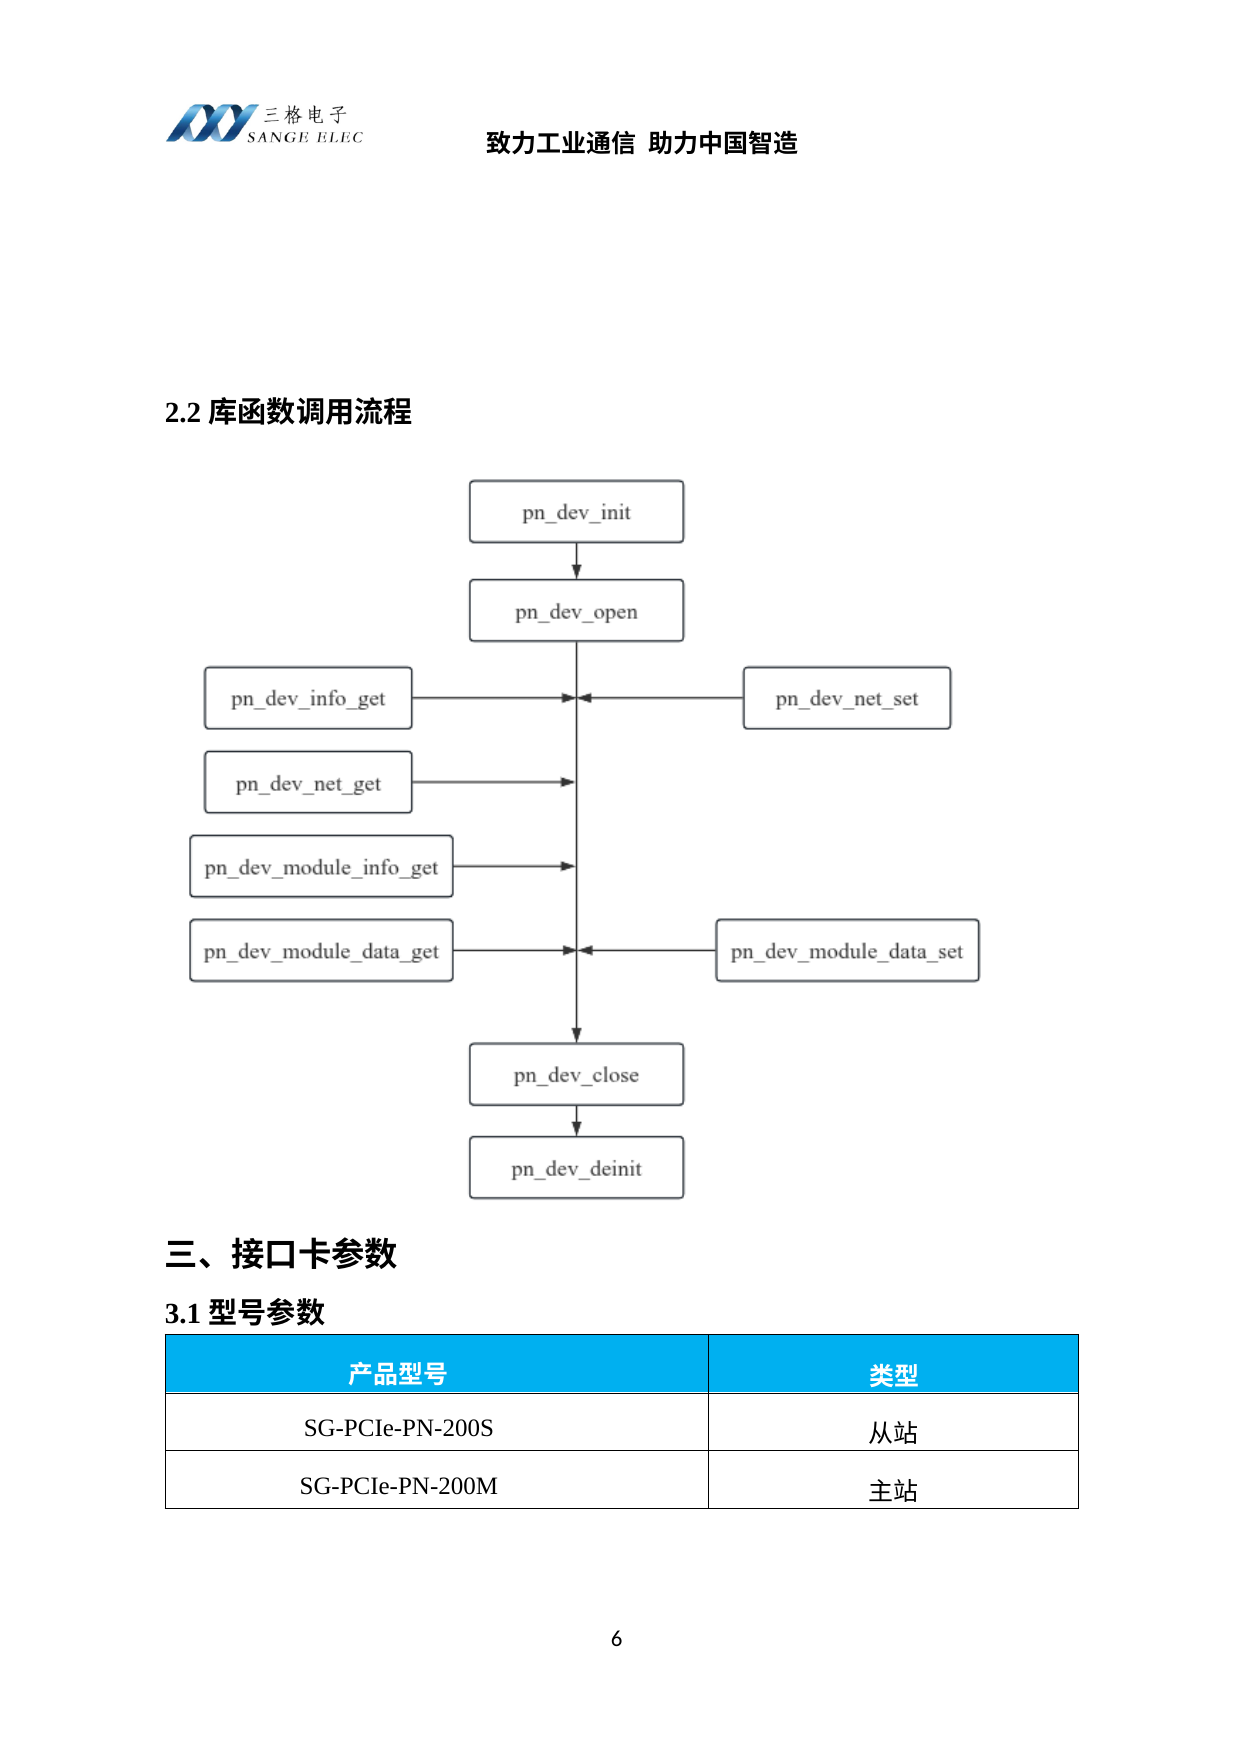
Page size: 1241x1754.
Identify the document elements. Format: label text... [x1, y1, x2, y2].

table_header 产品型号 [166, 1335, 708, 1392]
subtitle 三、接口卡参数 [164, 1224, 1078, 1276]
table_header 类型 [709, 1335, 1078, 1392]
subtitle 2.2 库函数调用流程 [164, 381, 1078, 433]
table_cell 从站 [709, 1394, 1078, 1450]
table_cell SG-PCIe-PN-200M [166, 1451, 708, 1508]
subtitle 3.1 型号参数 [164, 1282, 1078, 1334]
table_cell SG-PCIe-PN-200S [166, 1394, 708, 1450]
picture [164, 464, 1015, 1220]
table_cell 主站 [709, 1451, 1078, 1508]
picture [164, 93, 367, 153]
